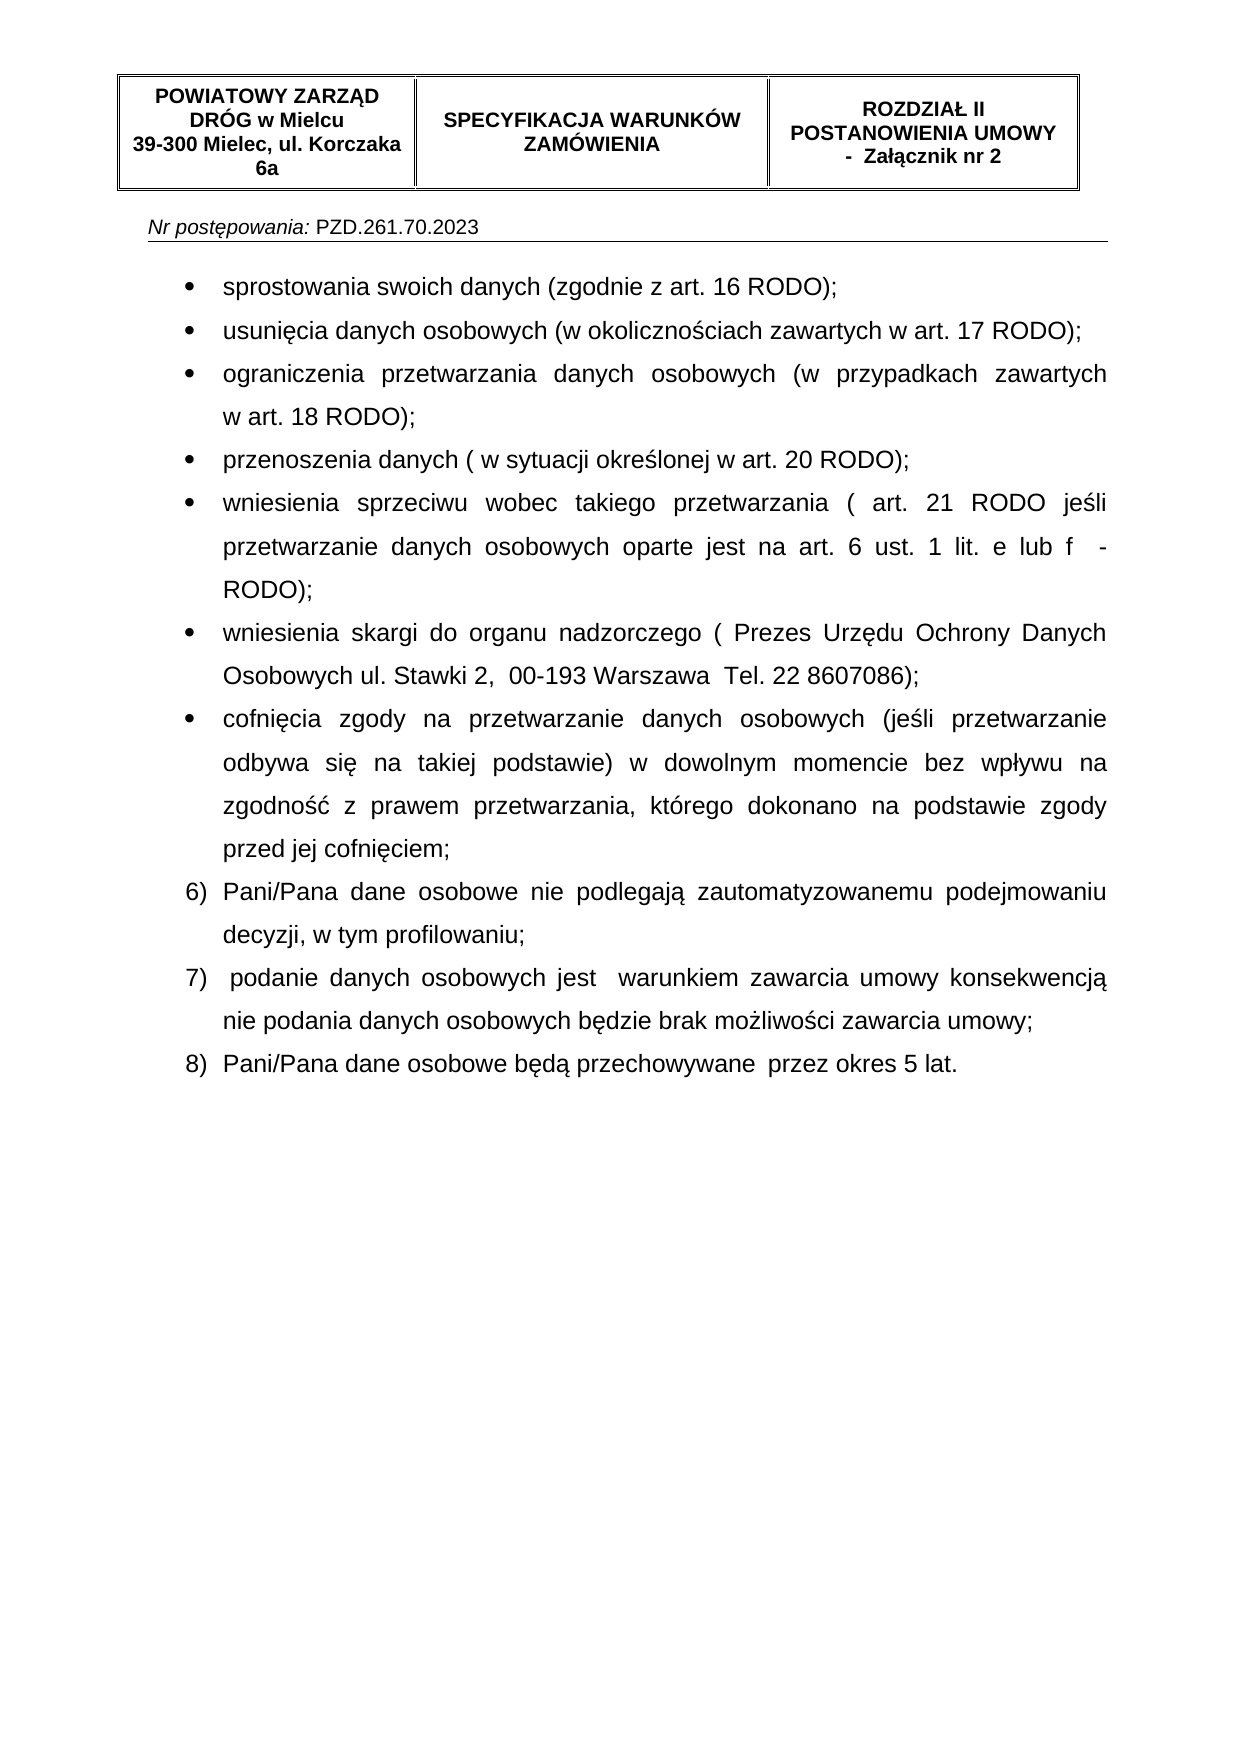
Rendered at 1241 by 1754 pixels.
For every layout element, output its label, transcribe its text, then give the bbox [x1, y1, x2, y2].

list usunięcia danych osobowych (w okolicznościach zawartych w art. 17 RODO); [185, 316, 1108, 344]
list Pani/Pana dane osobowe będą przechowywane przez okres 5 lat. [185, 1049, 1108, 1078]
list przenoszenia danych ( w sytuacji określonej w art. 20 RODO); [185, 445, 1108, 474]
list ograniczenia przetwarzania danych osobowych (w przypadkach zawartych w art. 18 RODO); [185, 359, 1108, 431]
list cofnięcia zgody na przetwarzanie danych osobowych (jeśli przetwarzanie odbywa się na takiej podstawie) w dowolnym momencie bez wpływu na zgodność z prawem przetwarzania, którego dokonano na podstawie zgody przed jej cofnięciem; [185, 704, 1108, 862]
list Pani/Pana dane osobowe nie podlegają zautomatyzowanemu podejmowaniu decyzji, w tym profilowaniu; [185, 877, 1108, 949]
list wniesienia skargi do organu nadzorczego ( Prezes Urzędu Ochrony Danych Osobowych ul. Stawki 2, 00-193 Warszawa Tel. 22 8607086); [185, 618, 1108, 690]
list podanie danych osobowych jest warunkiem zawarcia umowy konsekwencją nie podania danych osobowych będzie brak możliwości zawarcia umowy; [185, 963, 1108, 1035]
list wniesienia sprzeciwu wobec takiego przetwarzania ( art. 21 RODO jeśli przetwarzanie danych osobowych oparte jest na art. 6 ust. 1 lit. e lub f - RODO); [185, 488, 1108, 603]
list sprostowania swoich danych (zgodnie z art. 16 RODO); [185, 272, 1108, 301]
